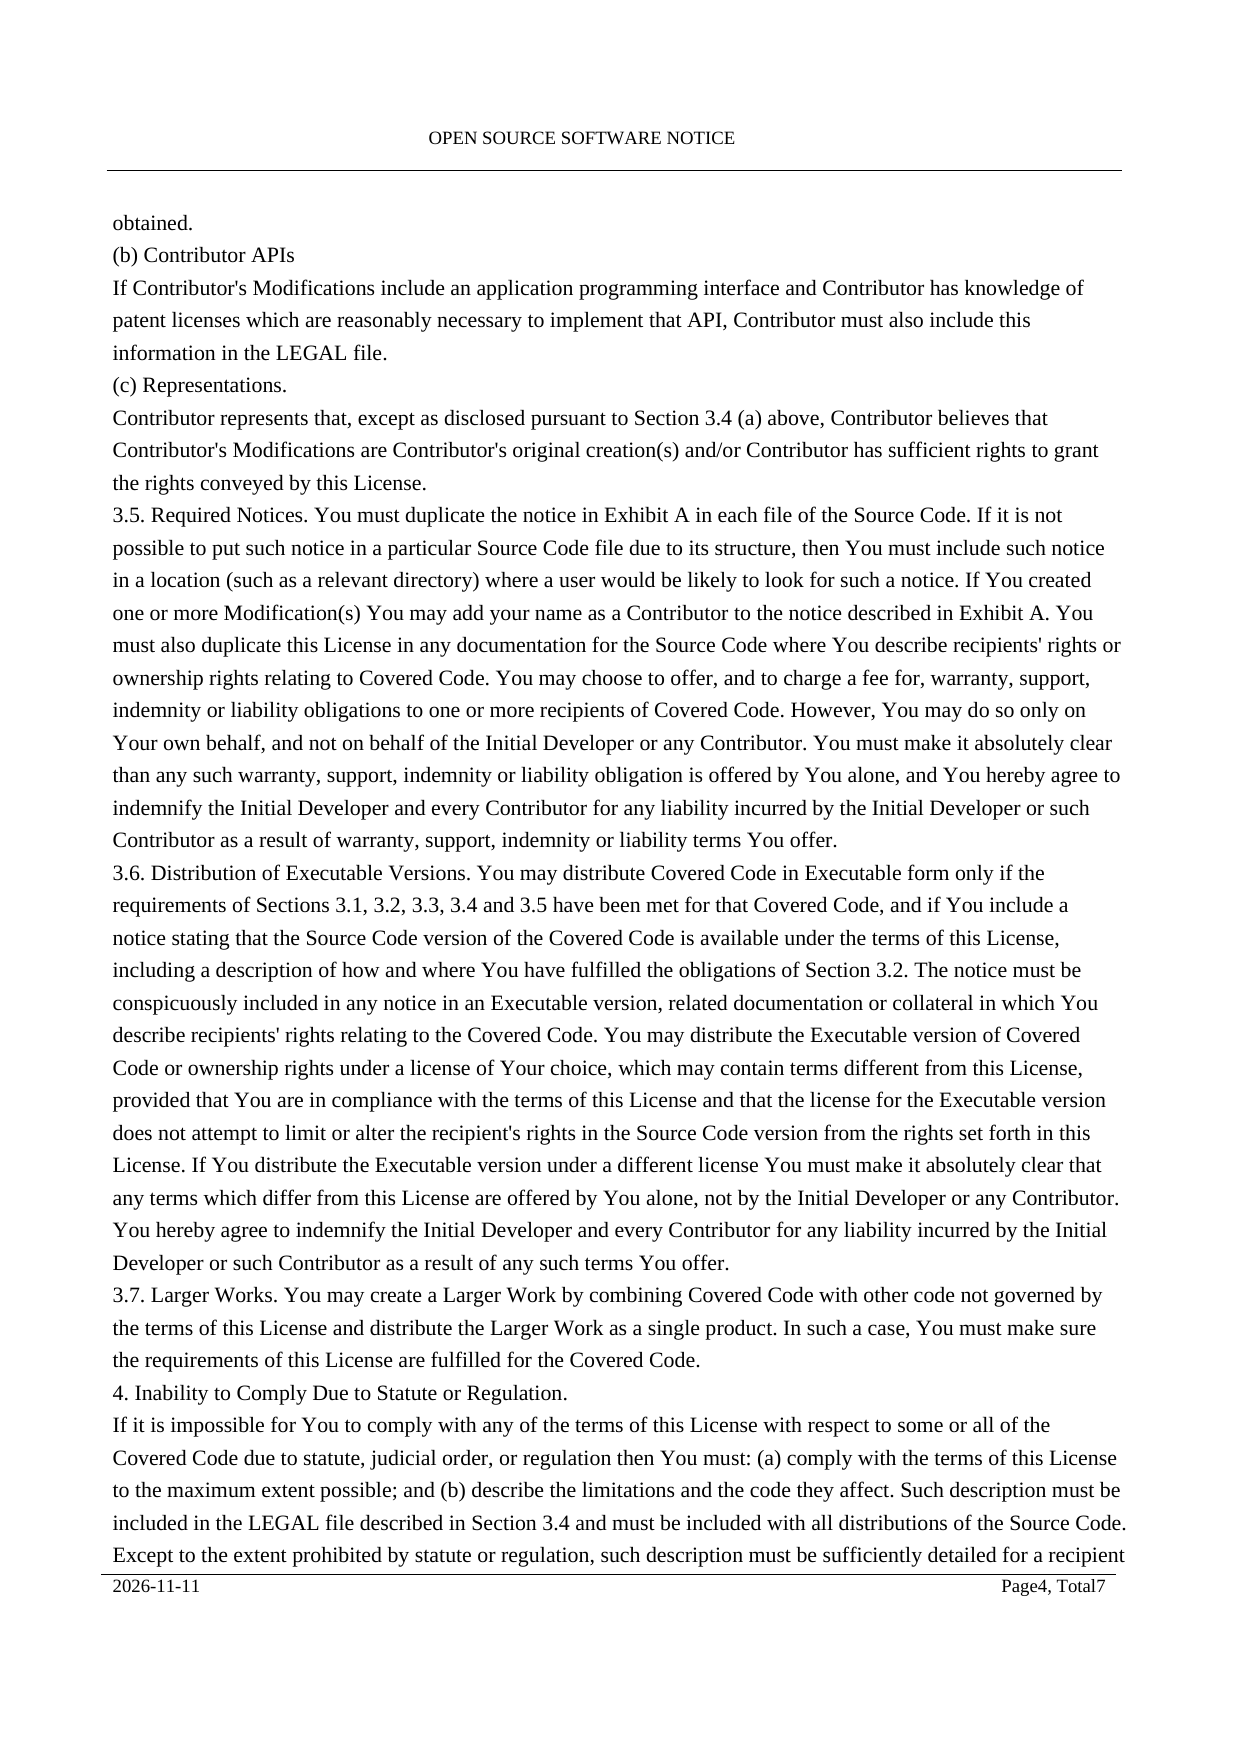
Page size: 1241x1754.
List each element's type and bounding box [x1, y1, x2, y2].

text [112, 206, 1128, 1571]
